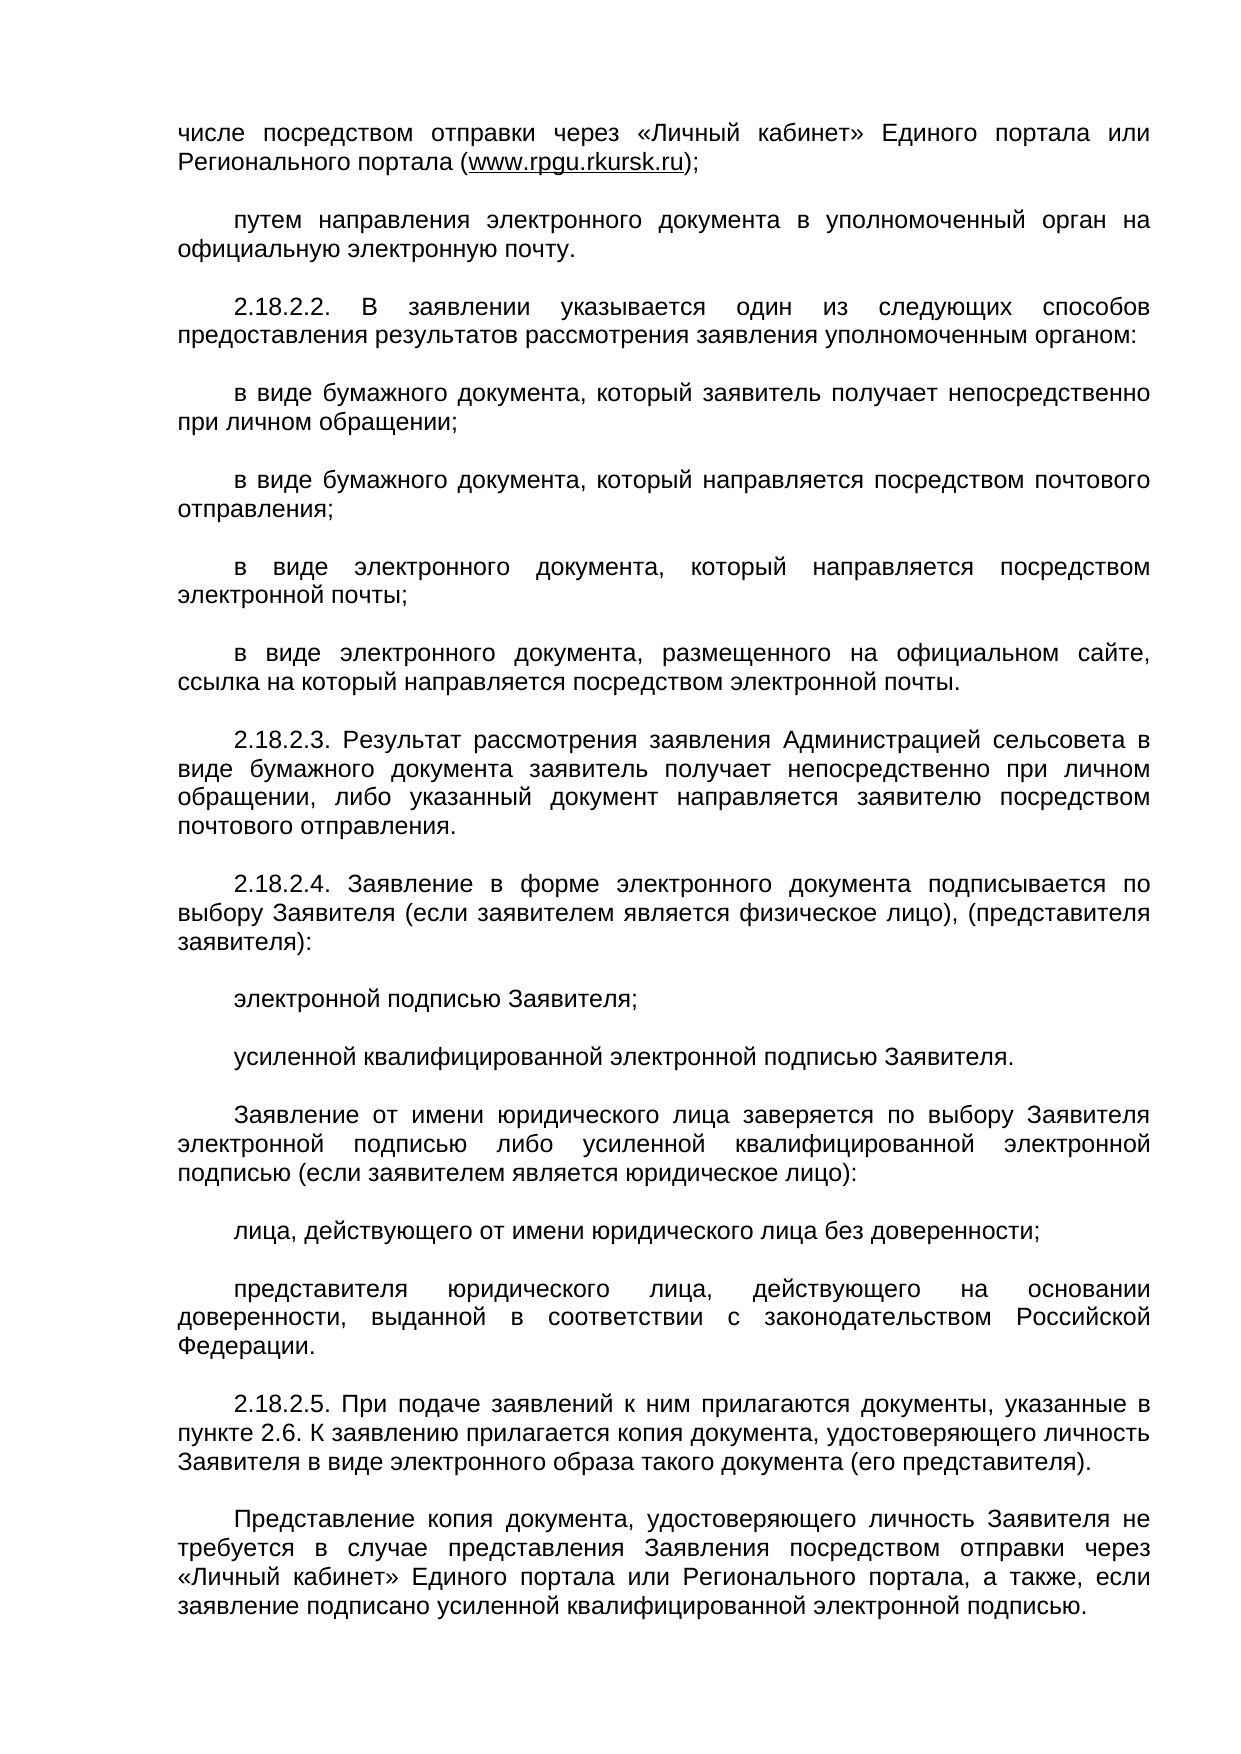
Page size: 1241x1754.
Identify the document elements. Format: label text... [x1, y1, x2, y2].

text 2.18.2.4. Заявление в форме электронного документа подписывается по выбору Заявителя (если заявителем является физическое лицо), (представителя заявителя): [177, 869, 1152, 955]
text Заявление от имени юридического лица заверяется по выбору Заявителя электронной подписью либо усиленной квалифицированной электронной подписью (если заявителем является юридическое лицо): [177, 1100, 1152, 1186]
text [177, 118, 1152, 176]
text 2.18.2.5. При подаче заявлений к ним прилагаются документы, указанные в пункте 2.6. К заявлению прилагается копия документа, удостоверяющего личность Заявителя в виде электронного образа такого документа (его представителя). [177, 1389, 1152, 1475]
text электронной подписью Заявителя; [177, 984, 1152, 1013]
text 2.18.2.2. В заявлении указывается один из следующих способов предоставления результатов рассмотрения заявления уполномоченным органом: [177, 291, 1152, 349]
text в виде электронного документа, размещенного на официальном сайте, ссылка на который направляется посредством электронной почты. [177, 638, 1152, 696]
text лица, действующего от имени юридического лица без доверенности; [177, 1216, 1152, 1244]
text представителя юридического лица, действующего на основании доверенности, выданной в соответствии с законодательством Российской Федерации. [177, 1273, 1152, 1360]
text 2.18.2.3. Результат рассмотрения заявления Администрацией сельсовета в виде бумажного документа заявитель получает непосредственно при личном обращении, либо указанный документ направляется заявителю посредством почтового отправления. [177, 725, 1152, 840]
text путем направления электронного документа в уполномоченный орган на официальную электронную почту. [177, 205, 1152, 262]
text Представление копия документа, удостоверяющего личность Заявителя не требуется в случае представления Заявления посредством отправки через «Личный кабинет» Единого портала или Регионального портала, а также, если заявление подписано усиленной квалифицированной электронной подписью. [177, 1504, 1152, 1619]
text в виде бумажного документа, который направляется посредством почтового отправления; [177, 465, 1152, 522]
text усиленной квалифицированной электронной подписью Заявителя. [177, 1042, 1152, 1071]
text в виде электронного документа, который направляется посредством электронной почты; [177, 551, 1152, 609]
text в виде бумажного документа, который заявитель получает непосредственно при личном обращении; [177, 378, 1152, 436]
